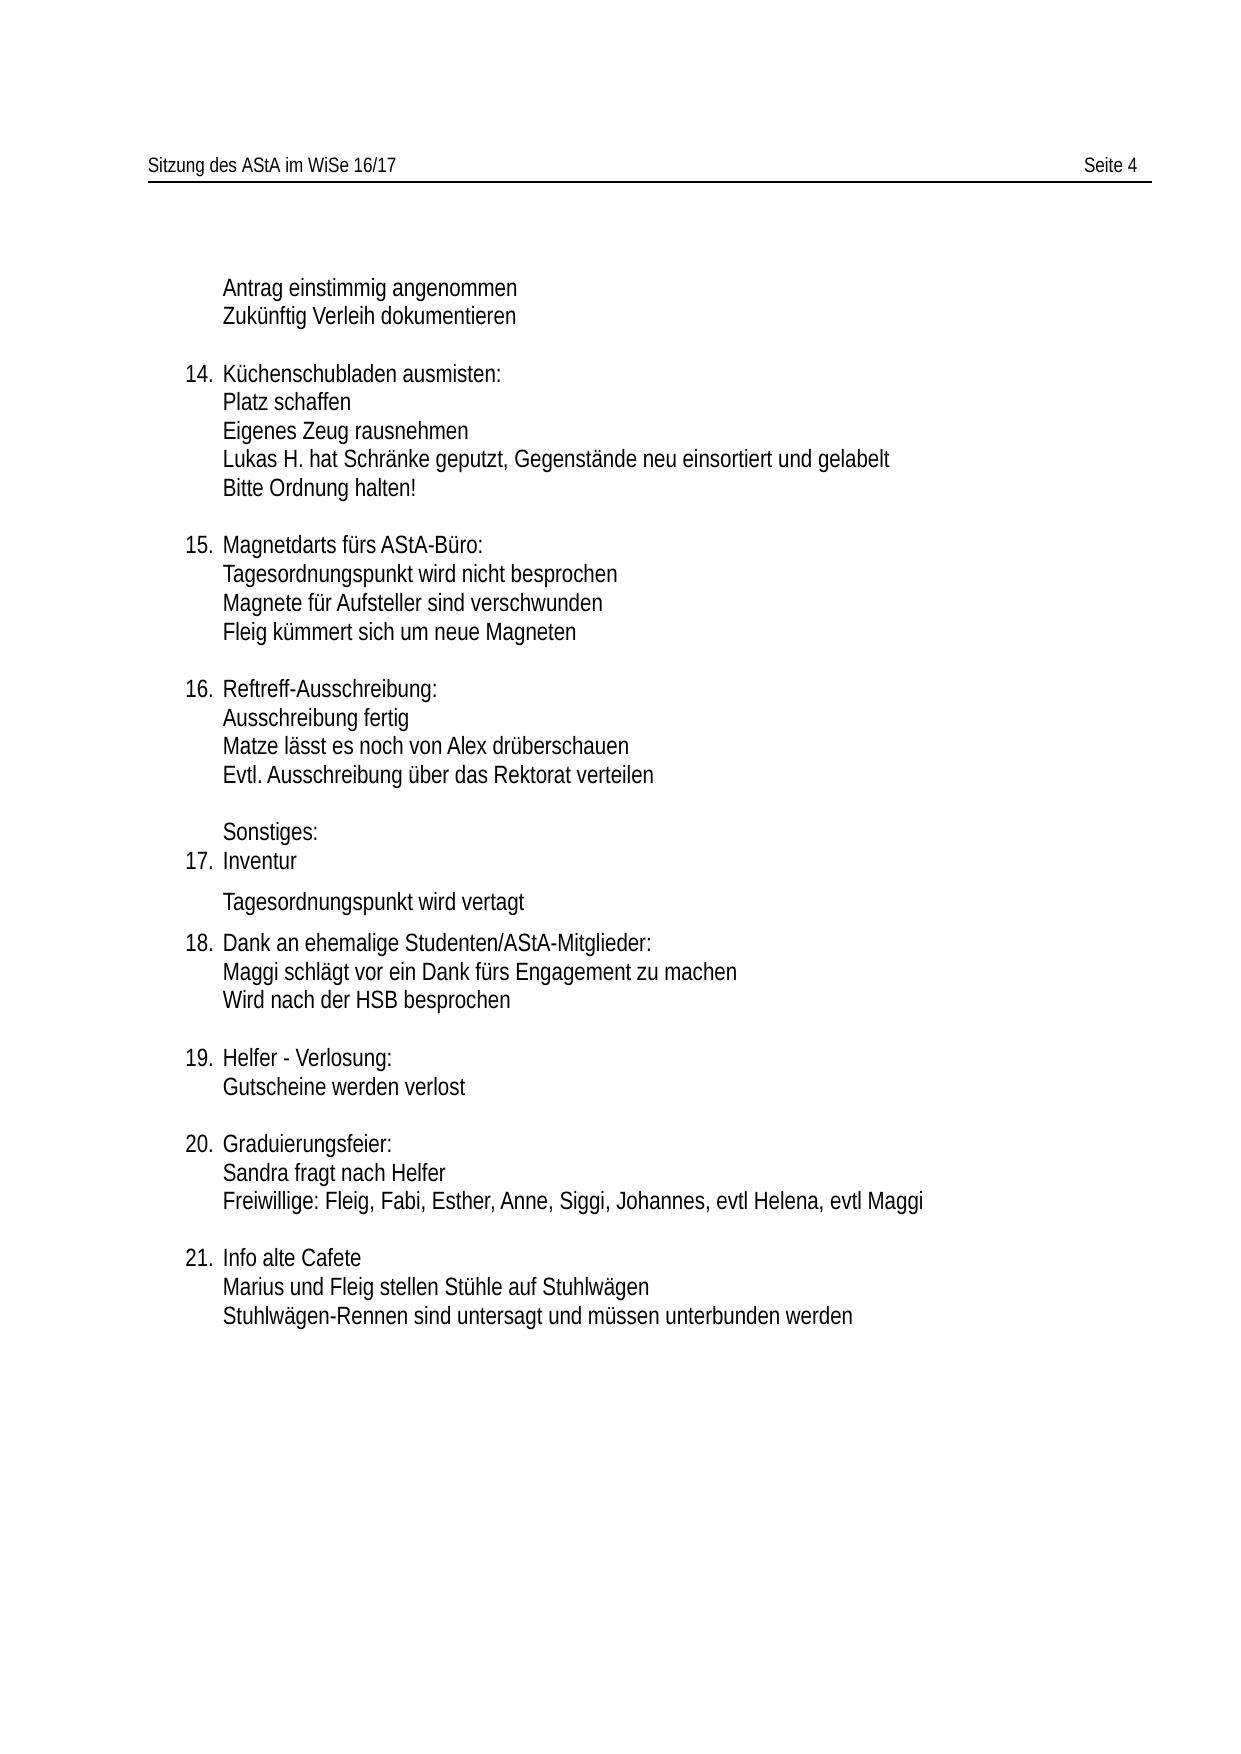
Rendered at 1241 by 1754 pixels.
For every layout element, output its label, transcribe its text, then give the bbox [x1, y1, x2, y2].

list Inventur [185, 846, 1122, 874]
list Ausschreibung fertig [223, 702, 1122, 731]
list Graduierungsfeier: Sandra fragt nach Helfer [185, 1129, 1122, 1186]
list Info alte Cafete [185, 1243, 1122, 1272]
list Magnete für Aufsteller sind verschwunden [223, 588, 1122, 616]
list Zukünftig Verleih dokumentieren [223, 301, 1122, 330]
list Helfer - Verlosung: Gutscheine werden verlost [185, 1043, 1122, 1129]
list Magnetdarts fürs AStA-Büro: Tagesordnungspunkt wird nicht besprochen [185, 531, 1122, 588]
list Antrag einstimmig angenommen [223, 273, 1122, 301]
list Sonstiges: [223, 817, 1122, 846]
list Marius und Fleig stellen Stühle auf Stuhlwägen [223, 1272, 1122, 1301]
list Reftreff-Ausschreibung: [185, 674, 1122, 702]
list Matze lässt es noch von Alex drüberschauen [223, 731, 1122, 760]
list Dank an ehemalige Studenten/AStA-Mitglieder: Maggi schlägt vor ein Dank fürs Engagement zu machen [185, 928, 1122, 985]
list Evtl. Ausschreibung über das Rektorat verteilen [223, 760, 1122, 817]
text Tagesordnungspunkt wird vertagt [223, 887, 1122, 916]
list Lukas H. hat Schränke geputzt, Gegenstände neu einsortiert und gelabelt [223, 444, 1122, 473]
list Freiwillige: Fleig, Fabi, Esther, Anne, Siggi, Johannes, evtl Helena, evtl Maggi [223, 1186, 1122, 1215]
list Stuhlwägen-Rennen sind untersagt und müssen unterbunden werden [223, 1301, 1122, 1329]
list Fleig kümmert sich um neue Magneten [223, 616, 1122, 674]
list Bitte Ordnung halten! [223, 473, 1122, 531]
list Wird nach der HSB besprochen [223, 985, 1122, 1043]
list Eigenes Zeug rausnehmen [223, 416, 1122, 444]
list Küchenschubladen ausmisten: Platz schaffen [185, 358, 1122, 416]
